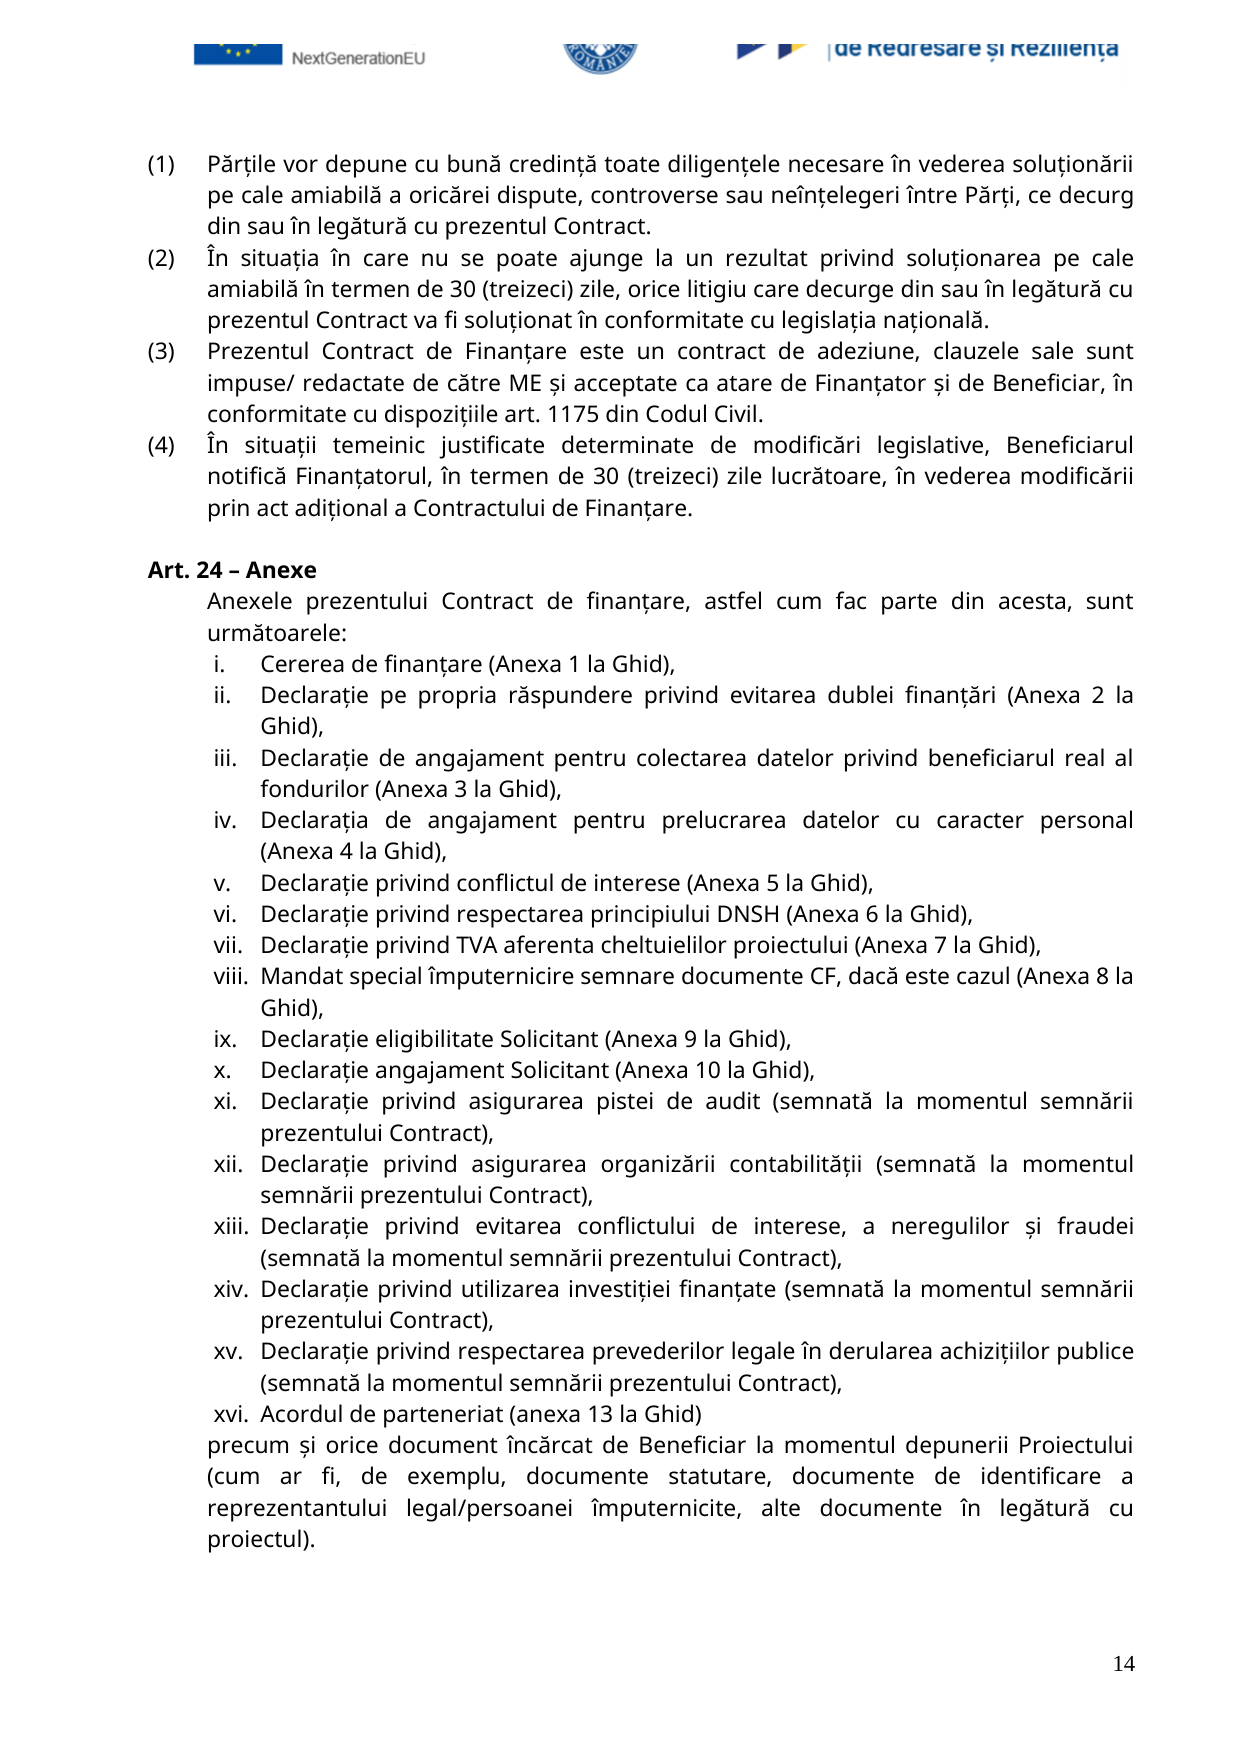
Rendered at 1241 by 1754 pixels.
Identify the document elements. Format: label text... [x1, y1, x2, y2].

list Declarație privind TVA aferenta cheltuielilor proiectului (Anexa 7 la Ghid), [213, 929, 1135, 960]
list Declarație privind respectarea prevederilor legale în derularea achizițiilor publice (semnată la momentul semnării prezentului Contract), [213, 1335, 1135, 1398]
list Declarație eligibilitate Solicitant (Anexa 9 la Ghid), [213, 1023, 1135, 1054]
list În situații temeinic justificate determinate de modificări legislative, Beneficiarul notifică Finanțatorul, în termen de 30 (treizeci) zile lucrătoare, în vederea modificării prin act adițional a Contractului de Finanțare. [148, 429, 1135, 523]
list Declarație privind evitarea conflictului de interese, a neregulilor și fraudei (semnată la momentul semnării prezentului Contract), [213, 1210, 1135, 1273]
list Declarație privind utilizarea investiției finanțate (semnată la momentul semnării prezentului Contract), [213, 1273, 1135, 1335]
list Declarație privind asigurarea organizării contabilității (semnată la momentul semnării prezentului Contract), [213, 1148, 1135, 1210]
list Acordul de parteneriat (anexa 13 la Ghid) [213, 1398, 1135, 1429]
picture [147, 44, 1123, 91]
list Prezentul Contract de Finanțare este un contract de adeziune, clauzele sale sunt impuse/ redactate de către ME și acceptate ca atare de Finanțator și de Beneficiar, în conformitate cu dispozițiile art. 1175 din Codul Civil. [148, 335, 1135, 429]
list În situația în care nu se poate ajunge la un rezultat privind soluționarea pe cale amiabilă în termen de 30 (treizeci) zile, orice litigiu care decurge din sau în legătură cu prezentul Contract va fi soluționat în conformitate cu legislația națională. [148, 241, 1135, 335]
text Art. 24 – Anexe [148, 554, 1135, 585]
list Declarație privind asigurarea pistei de audit (semnată la momentul semnării prezentului Contract), [213, 1085, 1135, 1148]
list Mandat special împuternicire semnare documente CF, dacă este cazul (Anexa 8 la Ghid), [213, 960, 1135, 1023]
text Anexele prezentului Contract de finanțare, astfel cum fac parte din acesta, sunt următoarele: [207, 585, 1135, 648]
list Declarație de angajament pentru colectarea datelor privind beneficiarul real al fondurilor (Anexa 3 la Ghid), [213, 741, 1135, 804]
list Declarația de angajament pentru prelucrarea datelor cu caracter personal (Anexa 4 la Ghid), [213, 804, 1135, 866]
list Declarație privind conflictul de interese (Anexa 5 la Ghid), [213, 866, 1135, 898]
list Declarație angajament Solicitant (Anexa 10 la Ghid), [213, 1054, 1135, 1085]
list Declarație pe propria răspundere privind evitarea dublei finanțări (Anexa 2 la Ghid), [213, 679, 1135, 741]
list Părţile vor depune cu bună credință toate diligențele necesare în vederea soluționării pe cale amiabilă a oricărei dispute, controverse sau neînțelegeri între Părți, ce decurg din sau în legătură cu prezentul Contract. [148, 148, 1135, 241]
text precum și orice document încărcat de Beneficiar la momentul depunerii Proiectului (cum ar fi, de exemplu, documente statutare, documente de identificare a reprezentantului legal/persoanei împuternicite, alte documente în legătură cu proiectul). [207, 1429, 1135, 1554]
list Declarație privind respectarea principiului DNSH (Anexa 6 la Ghid), [213, 898, 1135, 929]
list Cererea de finanțare (Anexa 1 la Ghid), [213, 648, 1135, 679]
